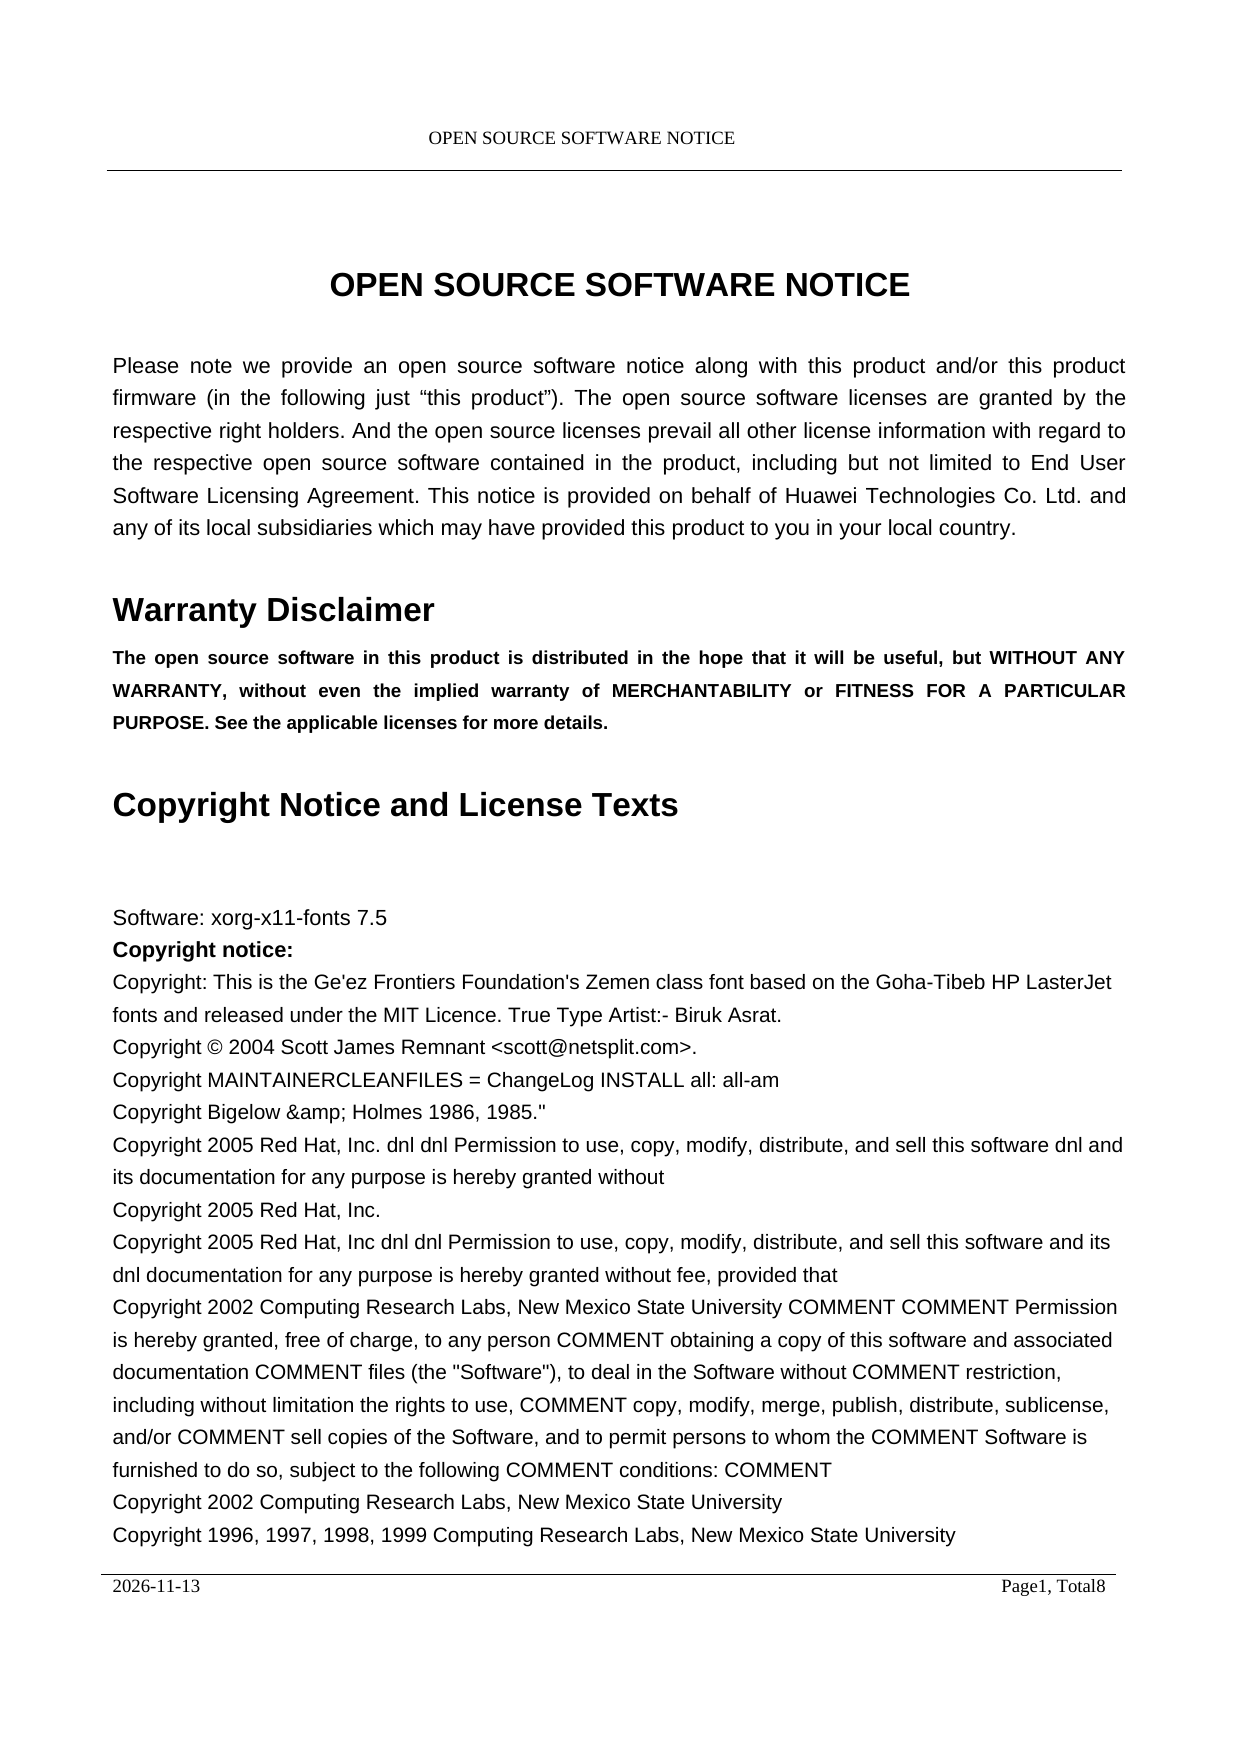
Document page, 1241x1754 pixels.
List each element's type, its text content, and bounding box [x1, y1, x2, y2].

text Copyright: This is the Ge'ez Frontiers Foundation's Zemen class font based on the Goha-Tibeb HP LasterJet fonts and released under the MIT Licence. True Type Artist:- Biruk Asrat. [112, 966, 1128, 1031]
text The open source software in this product is distributed in the hope that it will be useful, but WITHOUT ANY WARRANTY, without even the implied warranty of MERCHANTABILITY or FITNESS FOR A PARTICULAR PURPOSE. See the applicable licenses for more details. [112, 641, 1128, 739]
text Copyright © 2004 Scott James Remnant <scott@netsplit.com>. [112, 1031, 1128, 1063]
text Copyright 2005 Red Hat, Inc. [112, 1193, 1128, 1226]
text Copyright Notice and License Texts [112, 771, 1128, 836]
text Warranty Disclaimer [112, 576, 1128, 641]
text Copyright notice: [112, 933, 1128, 966]
text Copyright 1996, 1997, 1998, 1999 Computing Research Labs, New Mexico State University [112, 1518, 1128, 1551]
text Copyright 2002 Computing Research Labs, New Mexico State University COMMENT COMMENT Permission is hereby granted, free of charge, to any person COMMENT obtaining a copy of this software and associated documentation COMMENT files (the "Software"), to deal in the Software without COMMENT restriction, including without limitation the rights to use, COMMENT copy, modify, merge, publish, distribute, sublicense, and/or COMMENT sell copies of the Software, and to permit persons to whom the COMMENT Software is furnished to do so, subject to the following COMMENT conditions: COMMENT [112, 1291, 1128, 1486]
text Please note we provide an open source software notice along with this product and/or this product firmware (in the following just “this product”). The open source software licenses are granted by the respective right holders. And the open source licenses prevail all other license information with regard to the respective open source software contained in the product, including but not limited to End User Software Licensing Agreement. This notice is provided on behalf of Huawei Technologies Co. Ltd. and any of its local subsidiaries which may have provided this product to you in your local country. [112, 349, 1128, 544]
text Software: xorg-x11-fonts 7.5 [112, 901, 1128, 933]
text OPEN SOURCE SOFTWARE NOTICE [112, 251, 1128, 316]
text Copyright MAINTAINERCLEANFILES = ChangeLog INSTALL all: all-am [112, 1063, 1128, 1096]
text Copyright 2002 Computing Research Labs, New Mexico State University [112, 1486, 1128, 1518]
text Copyright 2005 Red Hat, Inc. dnl dnl Permission to use, copy, modify, distribute, and sell this software dnl and its documentation for any purpose is hereby granted without [112, 1128, 1128, 1193]
text Copyright 2005 Red Hat, Inc dnl dnl Permission to use, copy, modify, distribute, and sell this software and its dnl documentation for any purpose is hereby granted without fee, provided that [112, 1226, 1128, 1291]
text Copyright Bigelow &amp; Holmes 1986, 1985." [112, 1096, 1128, 1128]
